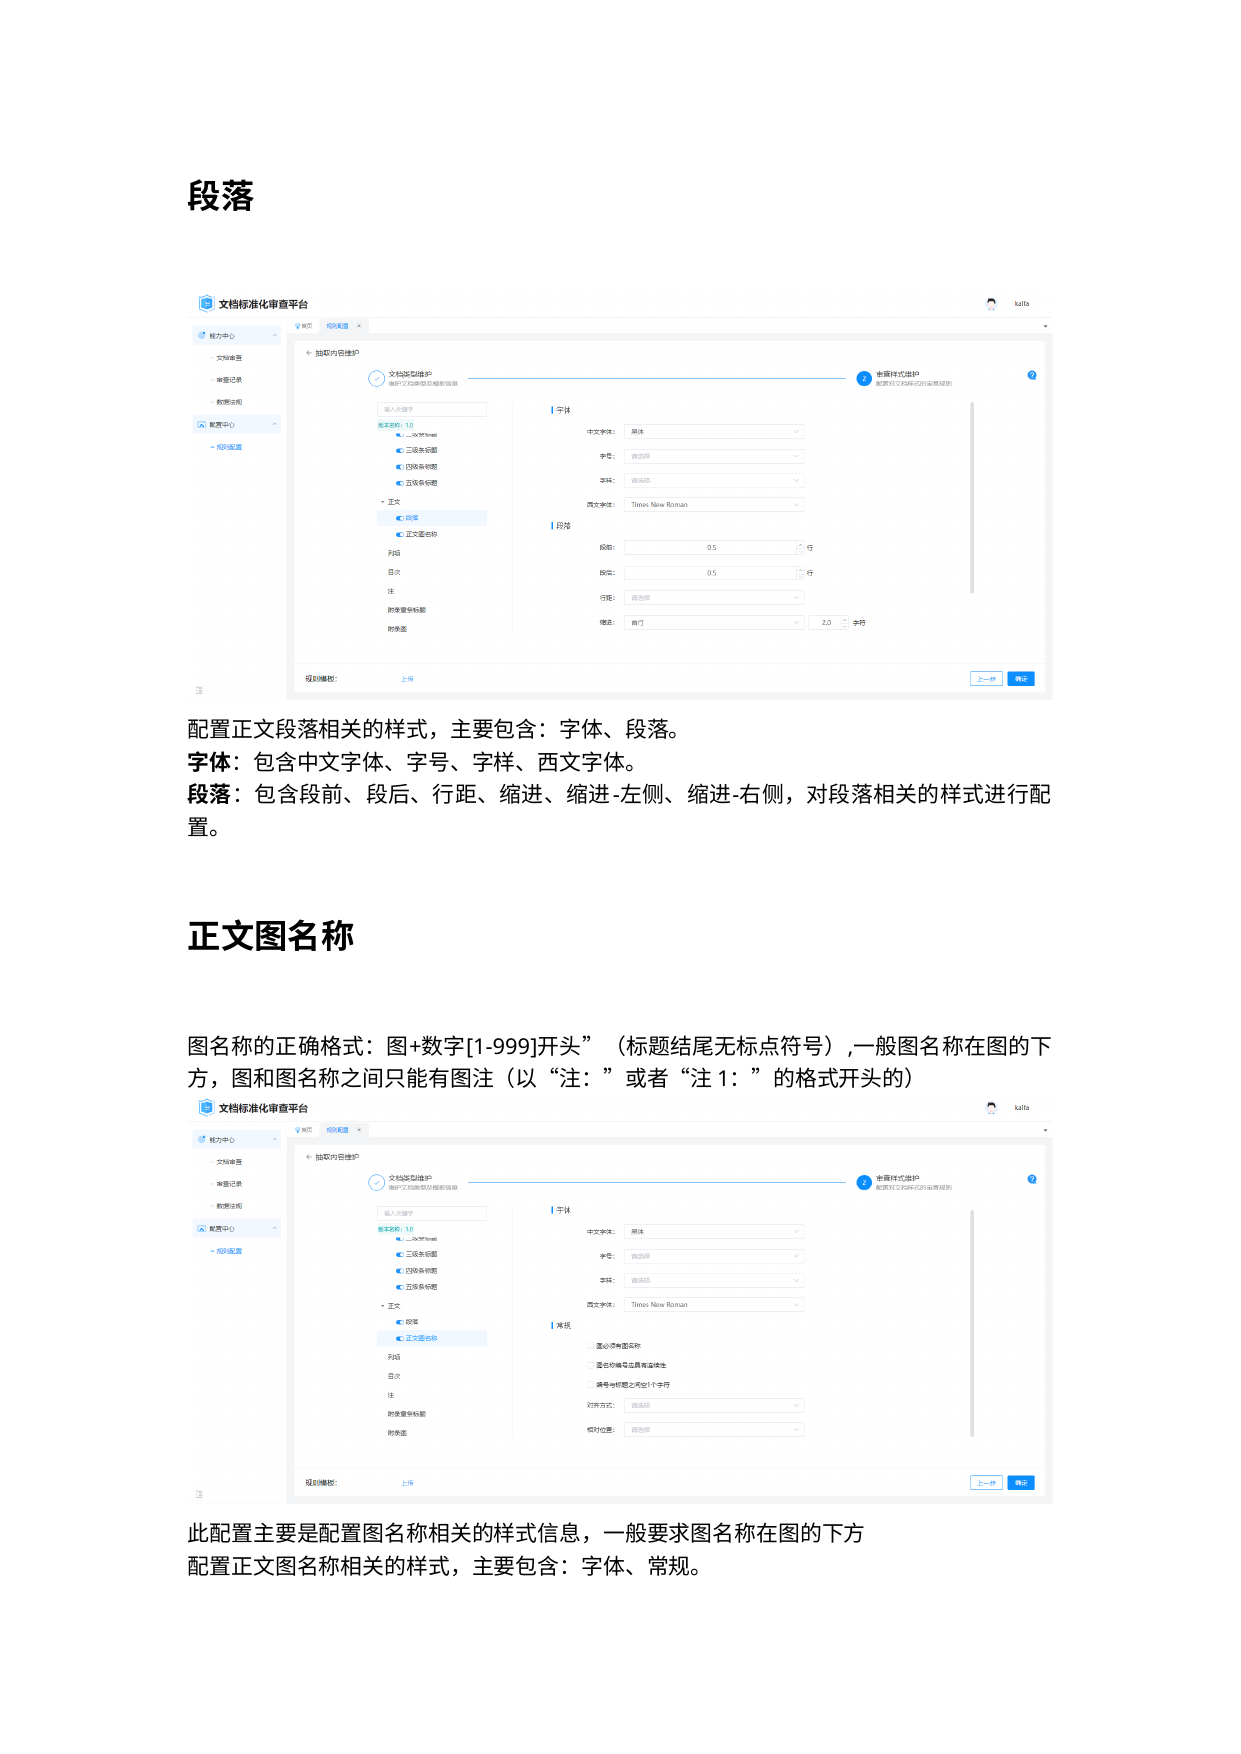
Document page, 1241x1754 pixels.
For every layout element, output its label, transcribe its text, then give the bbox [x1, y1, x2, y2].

picture [187, 289, 1053, 700]
text 段落：包含段前、段后、行距、缩进、缩进-左侧、缩进-右侧，对段落相关的样式进行配置。 [187, 777, 1053, 842]
text 图名称的正确格式：图+数字[1-999]开头”（标题结尾无标点符号）,一般图名称在图的下方，图和图名称之间只能有图注（以“注：”或者“注1：”的格式开头的） [187, 1028, 1053, 1093]
subtitle 段落 [187, 162, 1053, 227]
text 此配置主要是配置图名称相关的样式信息，一般要求图名称在图的下方 [187, 1516, 1053, 1548]
picture [187, 1093, 1053, 1504]
text 配置正文图名称相关的样式，主要包含：字体、常规。 [187, 1548, 1053, 1581]
subtitle 正文图名称 [187, 901, 1053, 966]
text 配置正文段落相关的样式，主要包含：字体、段落。 [187, 712, 1053, 744]
text 字体：包含中文字体、字号、字样、西文字体。 [187, 744, 1053, 777]
